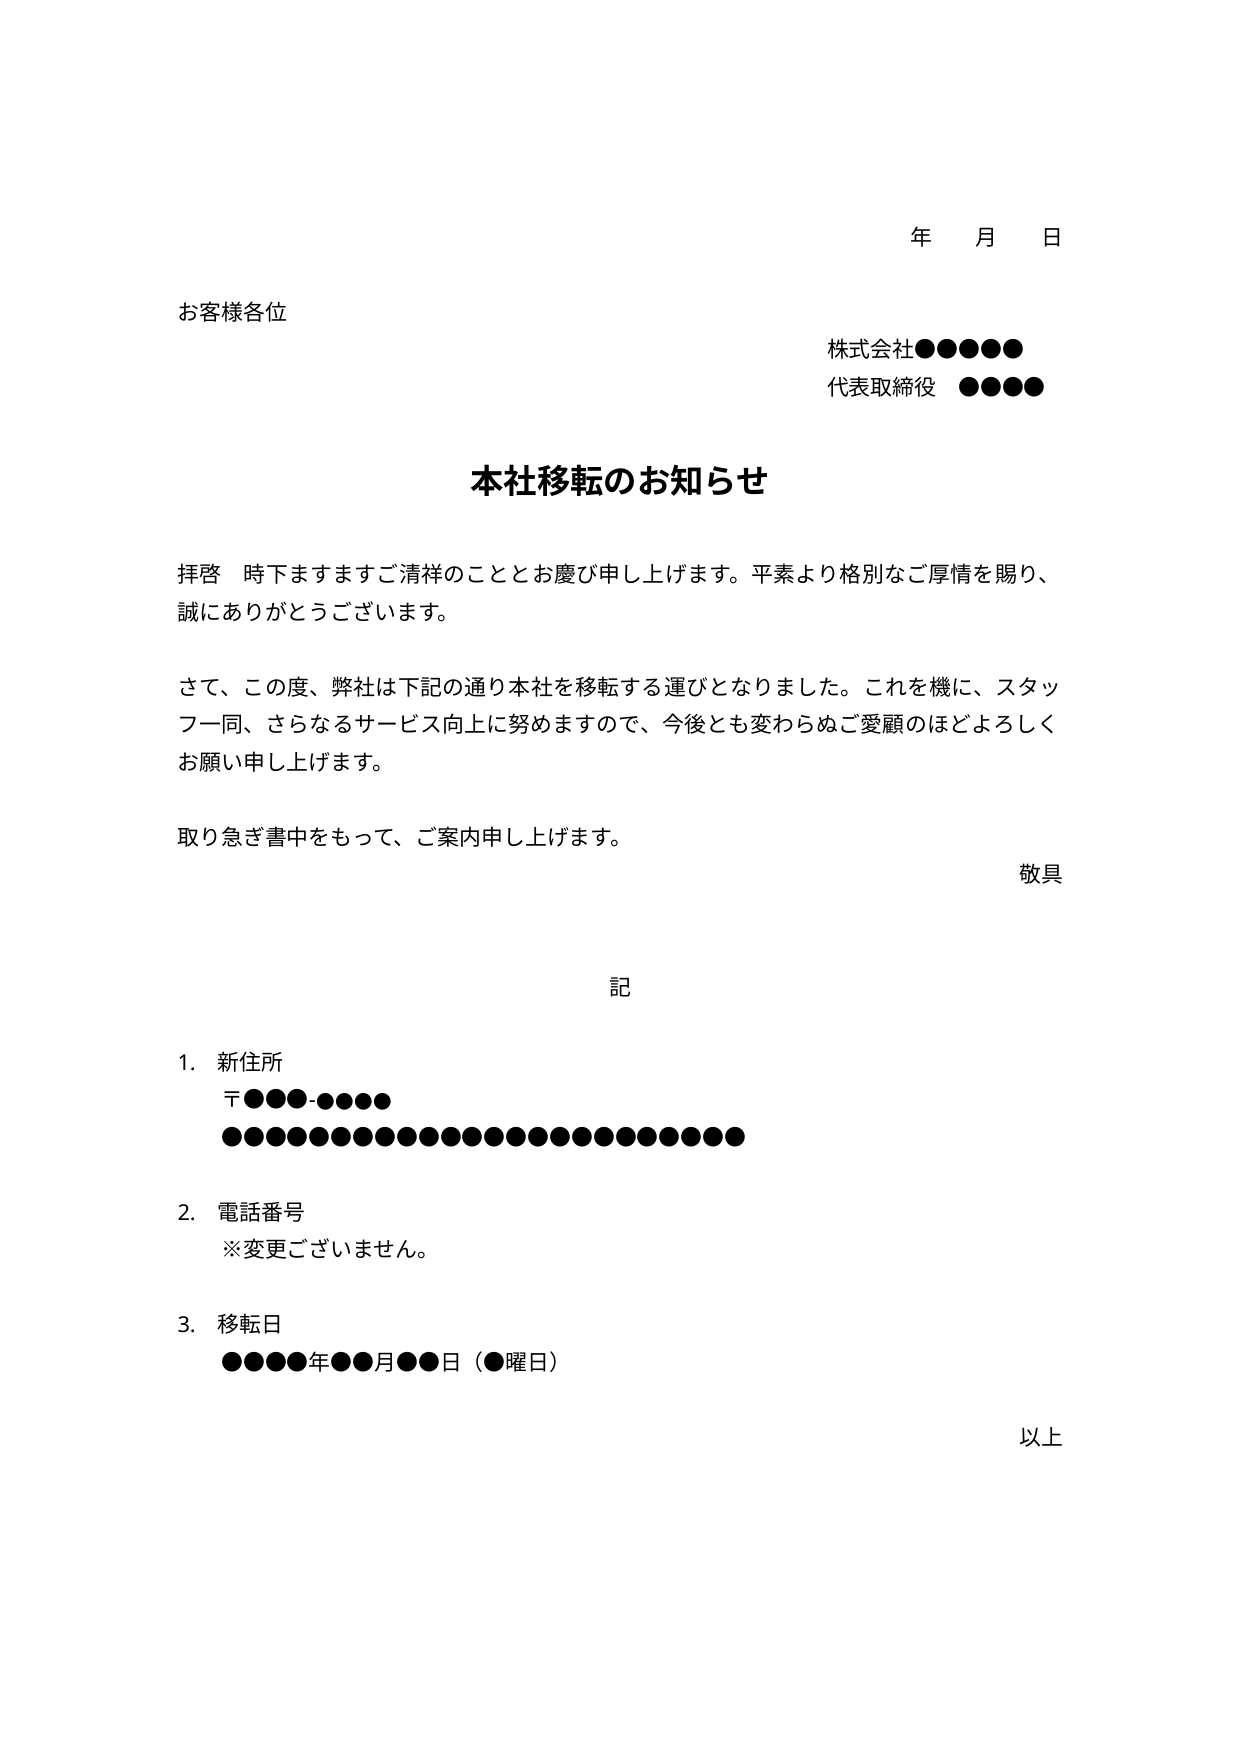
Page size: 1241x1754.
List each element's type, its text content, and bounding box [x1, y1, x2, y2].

text 代表取締役 ●●●● [177, 367, 1063, 404]
text 以上 [177, 1417, 1063, 1454]
text 本社移転のお知らせ [177, 442, 1063, 517]
text さて、この度、弊社は下記の通り本社を移転する運びとなりました。これを機に、スタッフ一同、さらなるサービス向上に努めますので、今後とも変わらぬご愛顧のほどよろしくお願い申し上げます。 [177, 667, 1063, 779]
text 取り急ぎ書中をもって、ご案内申し上げます。 [177, 817, 1063, 854]
text 2. 電話番号 [177, 1192, 1063, 1229]
text 拝啓 時下ますますご清祥のこととお慶び申し上げます。平素より格別なご厚情を賜り、誠にありがとうございます。 [177, 554, 1063, 629]
text 3. 移転日 [177, 1304, 1063, 1342]
text ●●●●●●●●●●●●●●●●●●●●●●●● [177, 1117, 1063, 1154]
text 敬具 [177, 854, 1063, 892]
subtitle 記 [177, 967, 1063, 1004]
text 年 月 日 [177, 217, 1063, 254]
text ※変更ございません。 [177, 1229, 1063, 1267]
text ●●●●年●●月●●日（●曜日） [177, 1342, 1063, 1379]
text お客様各位 [177, 292, 1063, 329]
text 〒●●●-●●●● [177, 1079, 1063, 1117]
text 1. 新住所 [177, 1042, 1063, 1079]
text 株式会社●●●●● [177, 329, 1063, 367]
